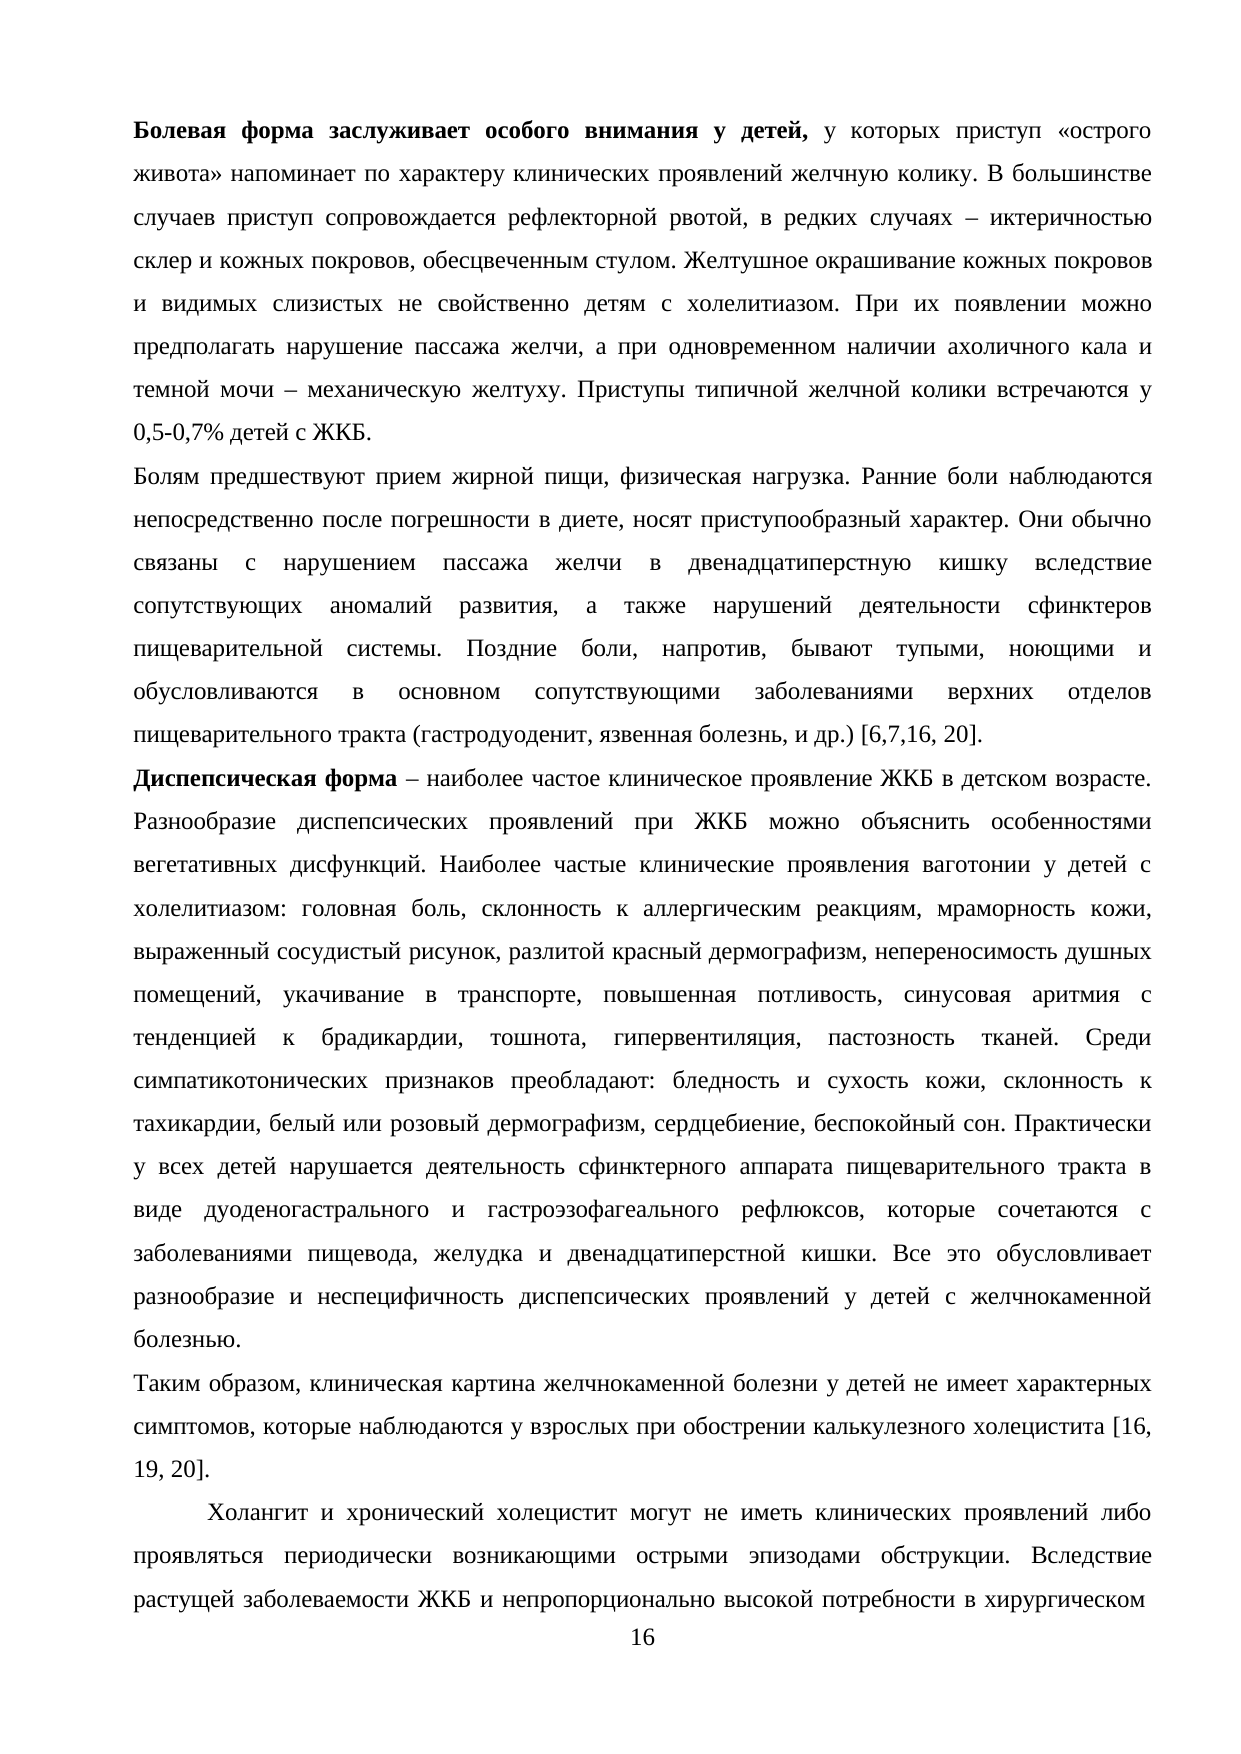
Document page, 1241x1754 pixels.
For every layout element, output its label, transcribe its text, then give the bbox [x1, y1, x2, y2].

text Болям предшествуют прием жирной пищи, физическая нагрузка. Ранние боли наблюдаются непосредственно после погрешности в диете, носят приступообразный характер. Они обычно связаны с нарушением пассажа желчи в двенадцатиперстную кишку вследствие сопутствующих аномалий развития, а также нарушений деятельности сфинктеров пищеварительной системы. Поздние боли, напротив, бывают тупыми, ноющими и обусловливаются в основном сопутствующими заболеваниями верхних отделов пищеварительного тракта (гастродуоденит, язвенная болезнь, и др.) [6,7,16, 20]. [133, 461, 1152, 748]
text Холангит и хронический холецистит могут не иметь клинических проявлений либо проявляться периодически возникающими острыми эпизодами обструкции. Вследствие растущей заболеваемости ЖКБ и непропорционально высокой потребности в хирургическом [133, 1497, 1152, 1612]
text Болевая форма заслуживает особого внимания у детей, у которых приступ «острого живота» напоминает по характеру клинических проявлений желчную колику. В большинстве случаев приступ сопровождается рефлекторной рвотой, в редких случаях – иктеричностью склер и кожных покровов, обесцвеченным стулом. Желтушное окрашивание кожных покровов и видимых слизистых не свойственно детям с холелитиазом. При их появлении можно предполагать нарушение пассажа желчи, а при одновременном наличии ахоличного кала и темной мочи – механическую желтуху. Приступы типичной желчной колики встречаются у 0,5-0,7% детей с ЖКБ. [133, 115, 1152, 446]
text Диспепсическая форма – наиболее частое клиническое проявление ЖКБ в детском возрасте. Разнообразие диспепсических проявлений при ЖКБ можно объяснить особенностями вегетативных дисфункций. Наиболее частые клинические проявления ваготонии у детей с холелитиазом: головная боль, склонность к аллергическим реакциям, мраморность кожи, выраженный сосудистый рисунок, разлитой красный дермографизм, непереносимость душных помещений, укачивание в транспорте, повышенная потливость, синусовая аритмия с тенденцией к брадикардии, тошнота, гипервентиляция, пастозность тканей. Среди симпатикотонических признаков преобладают: бледность и сухость кожи, склонность к тахикардии, белый или розовый дермографизм, сердцебиение, беспокойный сон. Практически у всех детей нарушается деятельность сфинктерного аппарата пищеварительного тракта в виде дуоденогастрального и гастроэзофагеального рефлюксов, которые сочетаются с заболеваниями пищевода, желудка и двенадцатиперстной кишки. Все это обусловливает разнообразие и неспецифичность диспепсических проявлений у детей с желчнокаменной болезнью. [133, 763, 1152, 1353]
text Таким образом, клиническая картина желчнокаменной болезни у детей не имеет характерных симптомов, которые наблюдаются у взрослых при обострении калькулезного холецистита [16, 19, 20]. [133, 1368, 1152, 1483]
